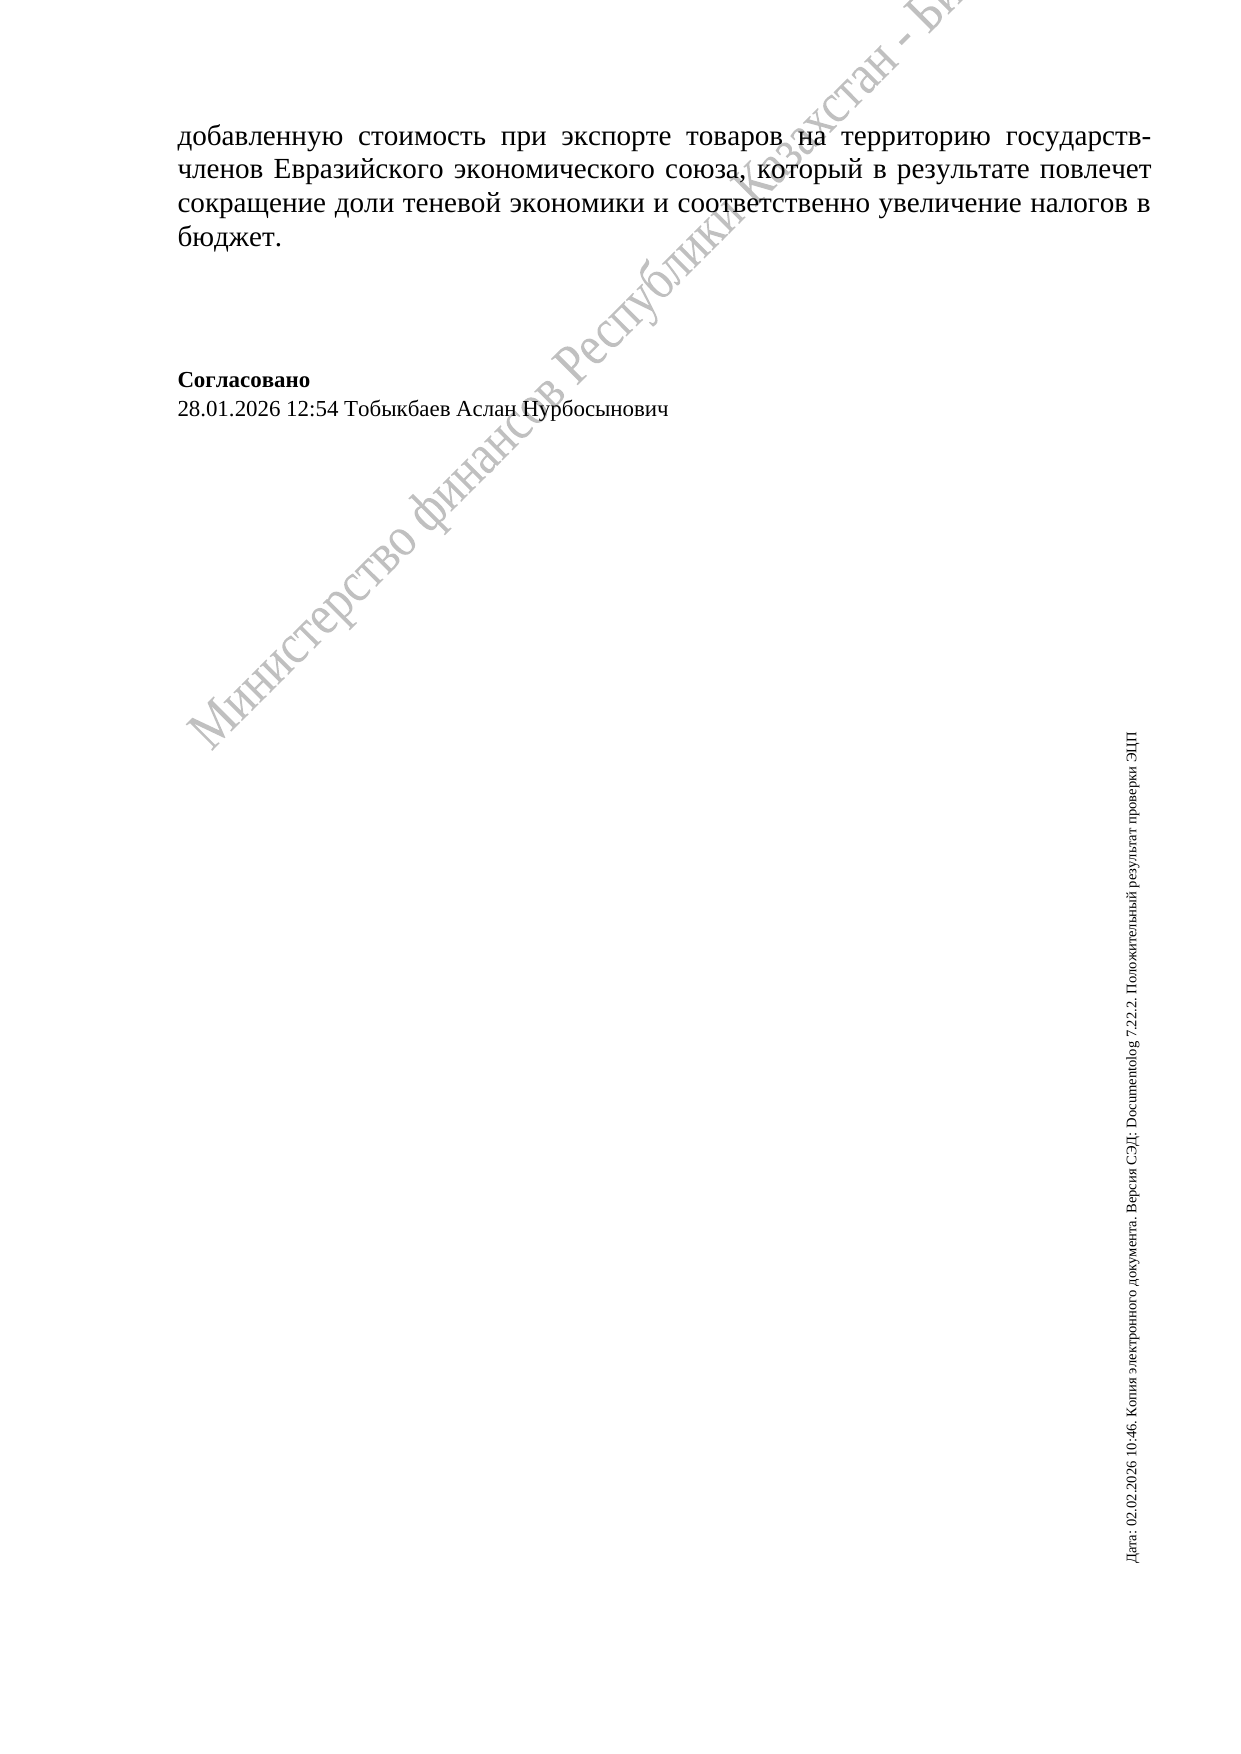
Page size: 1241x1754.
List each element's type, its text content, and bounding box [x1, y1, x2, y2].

text 28.01.2026 12:54 Тобыкбаев Аслан Нурбосынович [177, 395, 1152, 421]
text Согласовано [177, 366, 1152, 393]
text Ожидаемым результатом Проекта является улучшение степени доверия между налогоплательщиками и органами государственных доходов, исключение не правомерного применения «0» ставки налога на добавленную стоимость при экспорте товаров на территорию государств-членов Евразийского экономического союза, который в результате повлечет сокращение доли теневой экономики и соответственно увеличение налогов в бюджет. [177, 118, 1152, 252]
